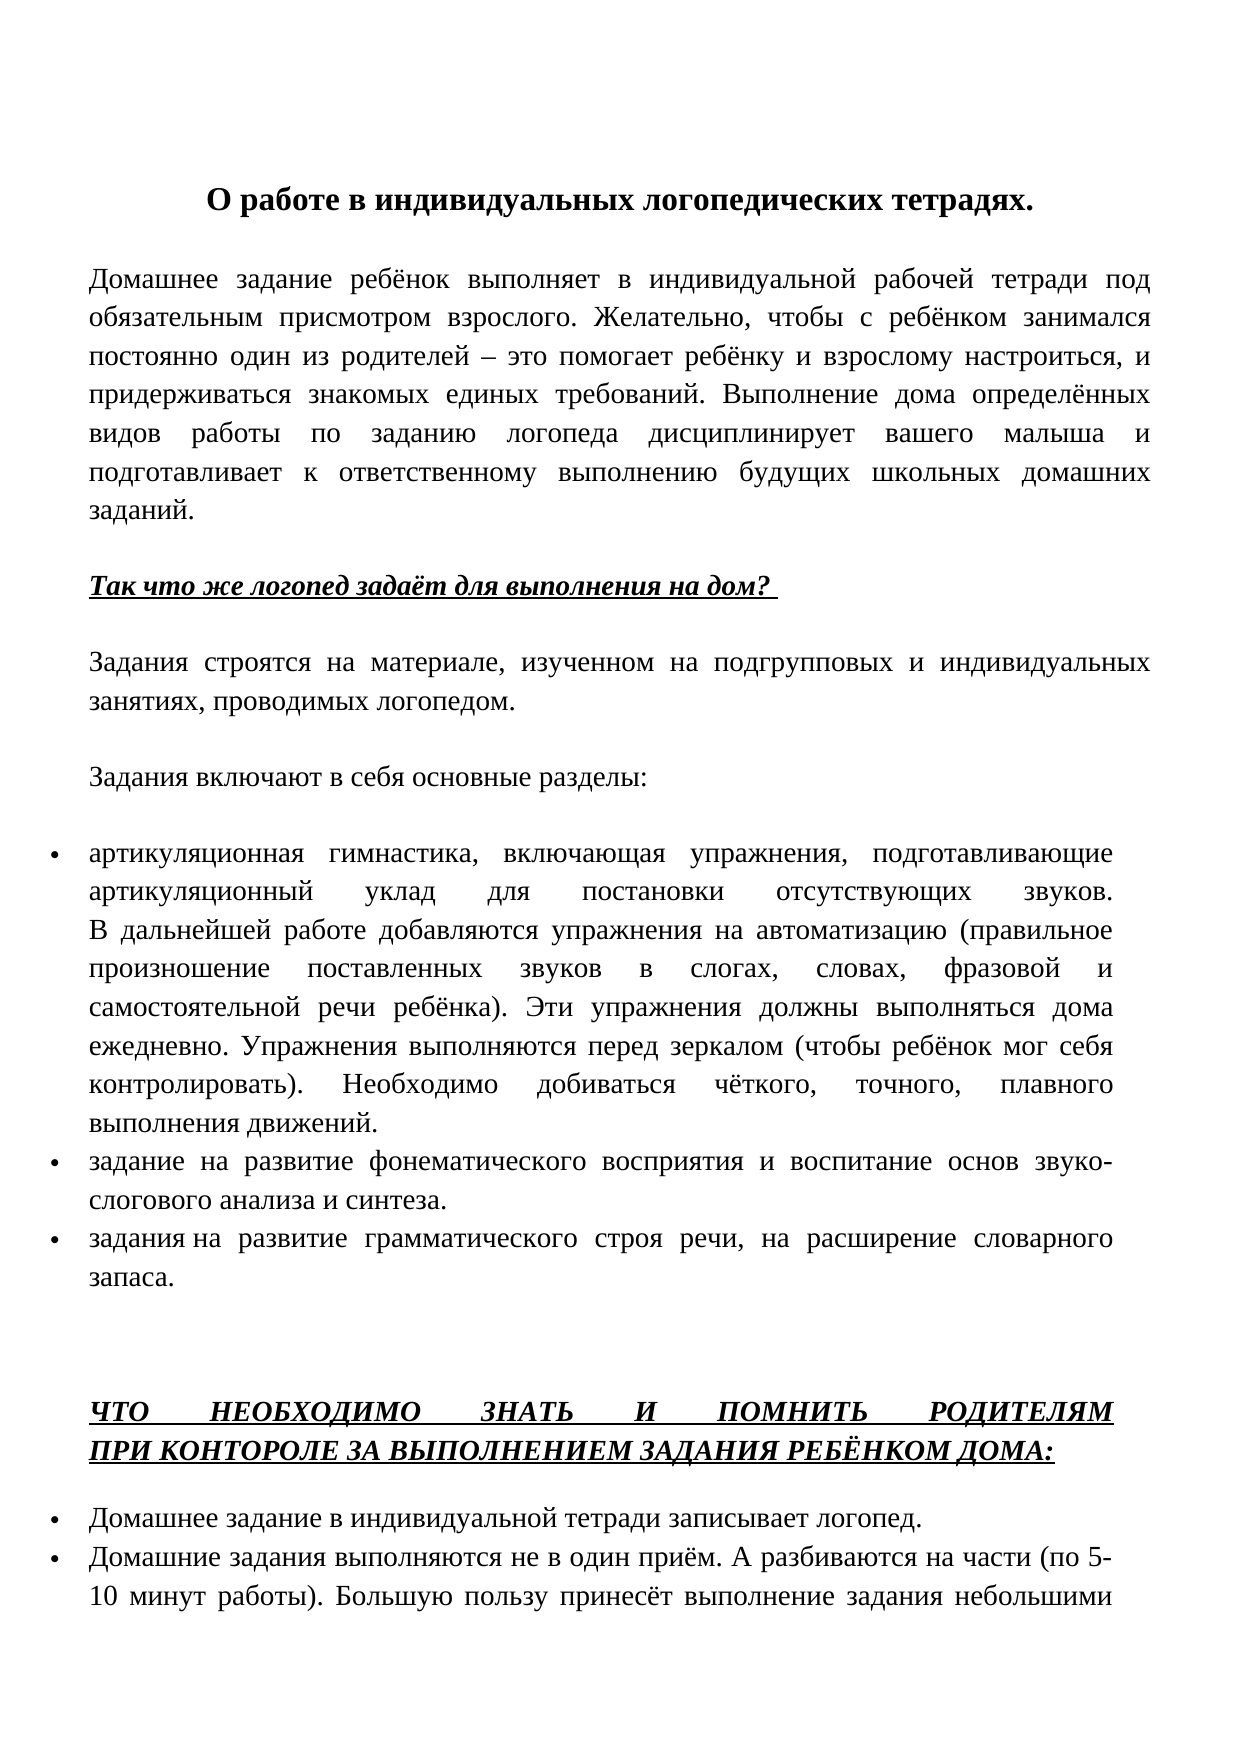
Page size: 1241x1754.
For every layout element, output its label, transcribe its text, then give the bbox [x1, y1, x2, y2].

text Так что же логопед задаёт для выполнения на дом? [88, 568, 1152, 602]
text Задания строятся на материале, изученном на подгрупповых и индивидуальных занятиях, проводимых логопедом. [88, 644, 1152, 716]
text ЧТО НЕОБХОДИМО ЗНАТЬ И ПОМНИТЬ РОДИТЕЛЯМ ПРИ КОНТОРОЛЕ ЗА ВЫПОЛНЕНИЕМ ЗАДАНИЯ РЕБЁНКОМ ДОМА: [88, 1424, 1114, 1466]
list Домашнее задание в индивидуальной тетради записывает логопед. [51, 1501, 1114, 1534]
list задания на развитие грамматического строя речи, на расширение словарного запаса. [51, 1220, 1114, 1292]
list артикуляционная гимнастика, включающая упражнения, подготавливающие артикуляционный уклад для постановки отсутствующих звуков. В дальнейшей работе добавляются упражнения на автоматизацию (правильное произношение поставленных звуков в слогах, словах, фразовой и самостоятельной речи ребёнка). Эти упражнения должны выполняться дома ежедневно. Упражнения выполняются перед зеркалом (чтобы ребёнок мог себя контролировать). Необходимо добиваться чёткого, точного, плавного выполнения движений. [51, 835, 1114, 1138]
text ЧТО НЕОБХОДИМО ЗНАТЬ И ПОМНИТЬ РОДИТЕЛЯМ ПРИ КОНТОРОЛЕ ЗА ВЫПОЛНЕНИЕМ ЗАДАНИЯ РЕБЁНКОМ ДОМА: [88, 1394, 1114, 1423]
text Домашнее задание ребёнок выполняет в индивидуальной рабочей тетради под обязательным присмотром взрослого. Желательно, чтобы с ребёнком занимался постоянно один из родителей – это помогает ребёнку и взрослому настроиться, и придерживаться знакомых единых требований. Выполнение дома определённых видов работы по заданию логопеда дисциплинирует вашего малыша и подготавливает к ответственному выполнению будущих школьных домашних заданий. [88, 261, 1152, 526]
text О работе в индивидуальных логопедических тетрадях. [88, 179, 1152, 218]
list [51, 1539, 1114, 1611]
list задание на развитие фонематического восприятия и воспитание основ звуко-слогового анализа и синтеза. [51, 1143, 1114, 1215]
text Задания включают в себя основные разделы: [88, 759, 1152, 792]
